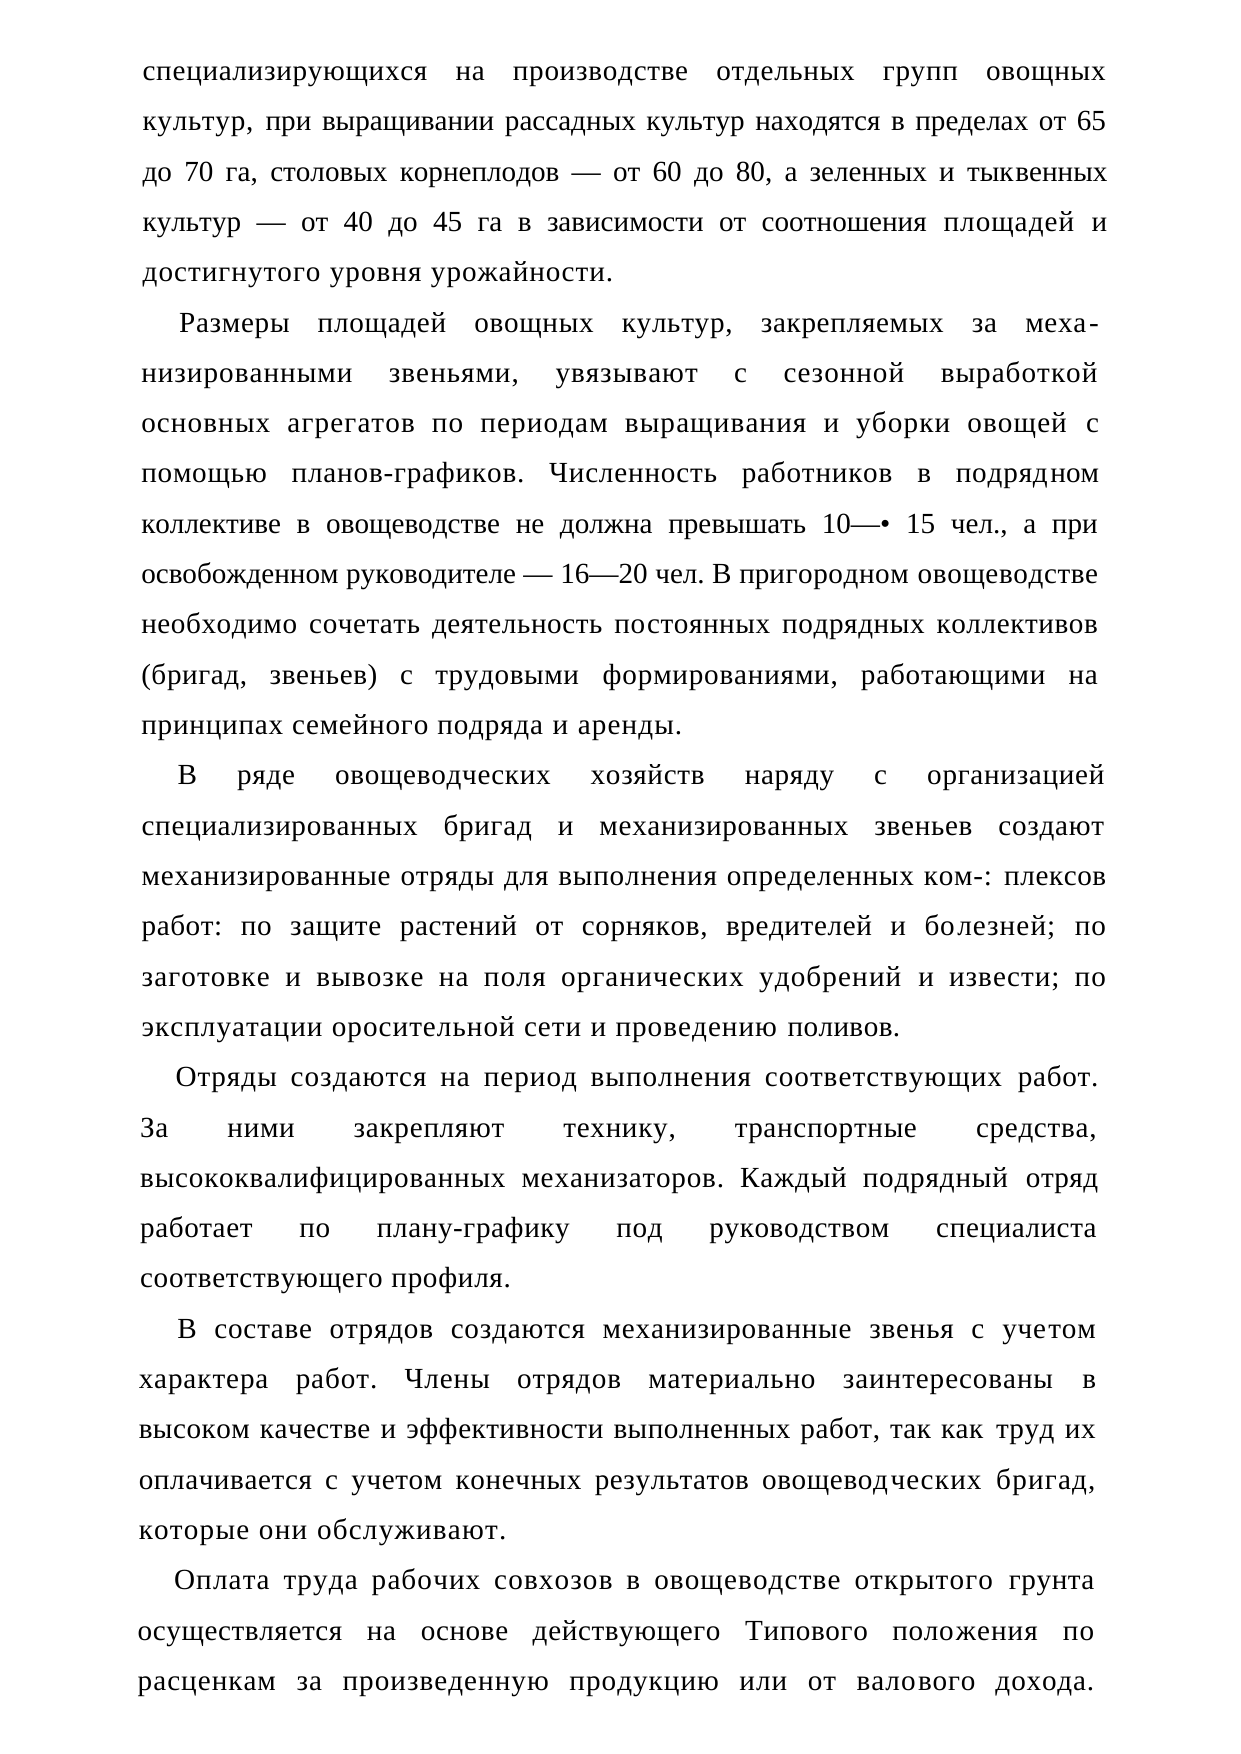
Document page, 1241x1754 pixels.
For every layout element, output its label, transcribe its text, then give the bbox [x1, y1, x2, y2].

text Размеры площадей овощных культур, закрепляемых за механизированными звеньями, увязывают с сезонной выработкой основных агрегатов по периодам выращивания и уборки овощей с помощью планов-графиков. Численность работников в подрядном коллективе в овощеводстве не должна превышать 10—• 15 чел., а при освобожденном руководителе — 16—20 чел. В пригородном овощеводстве необходимо сочетать деятельность постоянных подрядных коллективов (бригад, звеньев) с трудовыми формированиями, работающими на принципах семейного подряда и аренды. [141, 305, 1099, 741]
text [142, 53, 1107, 288]
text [137, 1562, 1094, 1697]
text Отряды создаются на период выполнения соответствующих работ. За ними закрепляют технику, транспортные средства, высококвалифицированных механизаторов. Каждый подрядный отряд работает по плану-графику под руководством специалиста соответствующего профиля. [140, 1059, 1098, 1294]
text В составе отрядов создаются механизированные звенья с учетом характера работ. Члены отрядов материально заинтересованы в высоком качестве и эффективности выполненных работ, так как труд их оплачивается с учетом конечных результатов овощеводческих бригад, которые они обслуживают. [138, 1311, 1096, 1546]
text В ряде овощеводческих хозяйств наряду с организацией специализированных бригад и механизированных звеньев создают механизированные отряды для выполнения определенных ком-: плексов работ: по защите растений от сорняков, вредителей и болезней; по заготовке и вывозке на поля органических удобрений и извести; по эксплуатации оросительной сети и проведению поливов. [141, 757, 1106, 1043]
